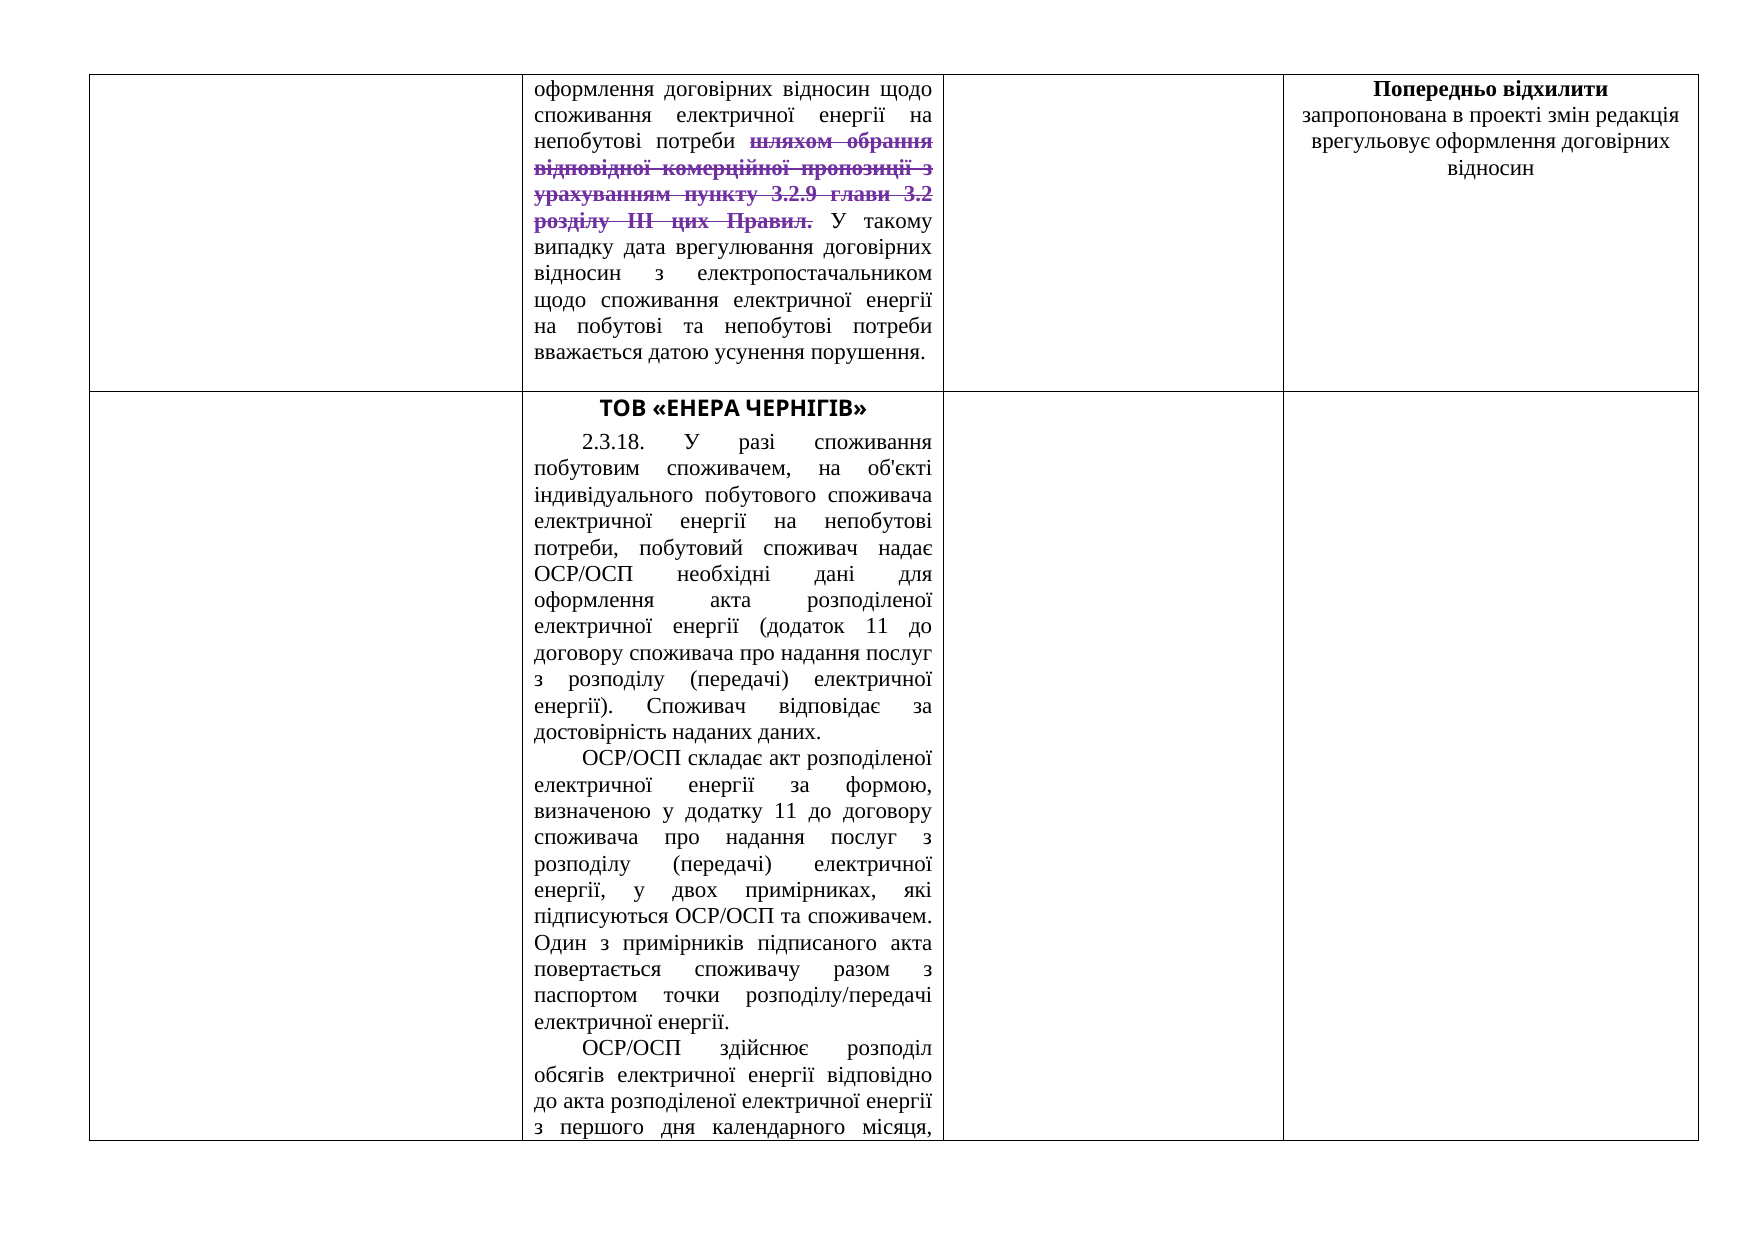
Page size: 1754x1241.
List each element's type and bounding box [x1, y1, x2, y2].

table_cell [90, 75, 522, 391]
table_cell [523, 75, 943, 391]
table_cell [944, 392, 1283, 1140]
table_cell [90, 392, 522, 1140]
table_cell [523, 392, 943, 1140]
table_cell [1284, 75, 1698, 391]
table_cell [1284, 392, 1698, 1140]
table_cell [944, 75, 1283, 391]
